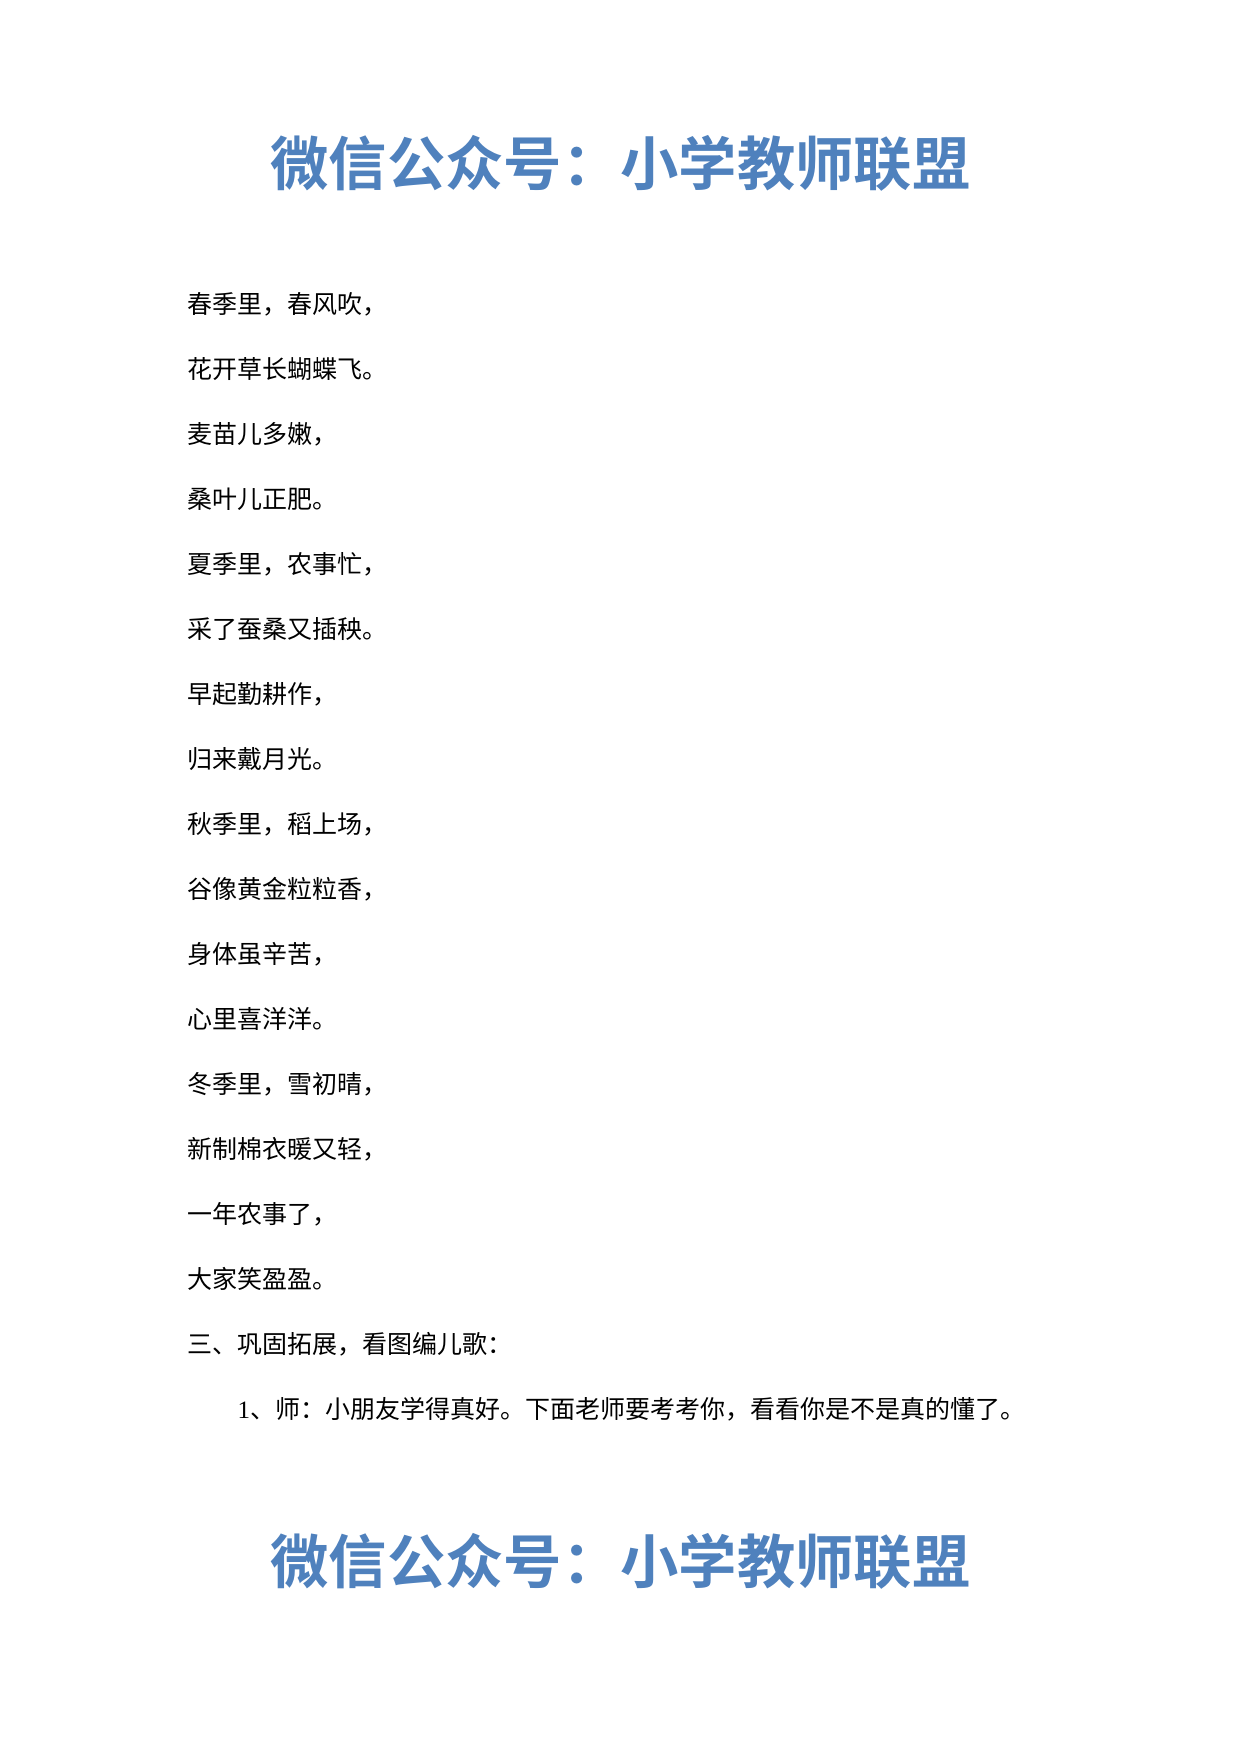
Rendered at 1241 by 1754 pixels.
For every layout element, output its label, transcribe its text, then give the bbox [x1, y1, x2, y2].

text 花开草长蝴蝶飞。 [187, 335, 1053, 400]
text 夏季里，农事忙， [187, 530, 1053, 595]
text 桑叶儿正肥。 [187, 465, 1053, 530]
text 麦苗儿多嫩， [187, 400, 1053, 465]
text 1、师：小朋友学得真好。下面老师要考考你，看看你是不是真的懂了。 [187, 1375, 1053, 1440]
text 大家笑盈盈。 [187, 1245, 1053, 1310]
text 三、巩固拓展，看图编儿歌： [187, 1310, 1053, 1375]
text 冬季里，雪初晴， [187, 1050, 1053, 1115]
text 新制棉衣暖又轻， [187, 1115, 1053, 1180]
text 谷像黄金粒粒香， [187, 855, 1053, 920]
text 早起勤耕作， [187, 660, 1053, 725]
text 一年农事了， [187, 1180, 1053, 1245]
text 心里喜洋洋。 [187, 985, 1053, 1050]
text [187, 270, 1053, 335]
text 身体虽辛苦， [187, 920, 1053, 985]
text 秋季里，稻上场， [187, 790, 1053, 855]
text 归来戴月光。 [187, 725, 1053, 790]
text 采了蚕桑又插秧。 [187, 595, 1053, 660]
